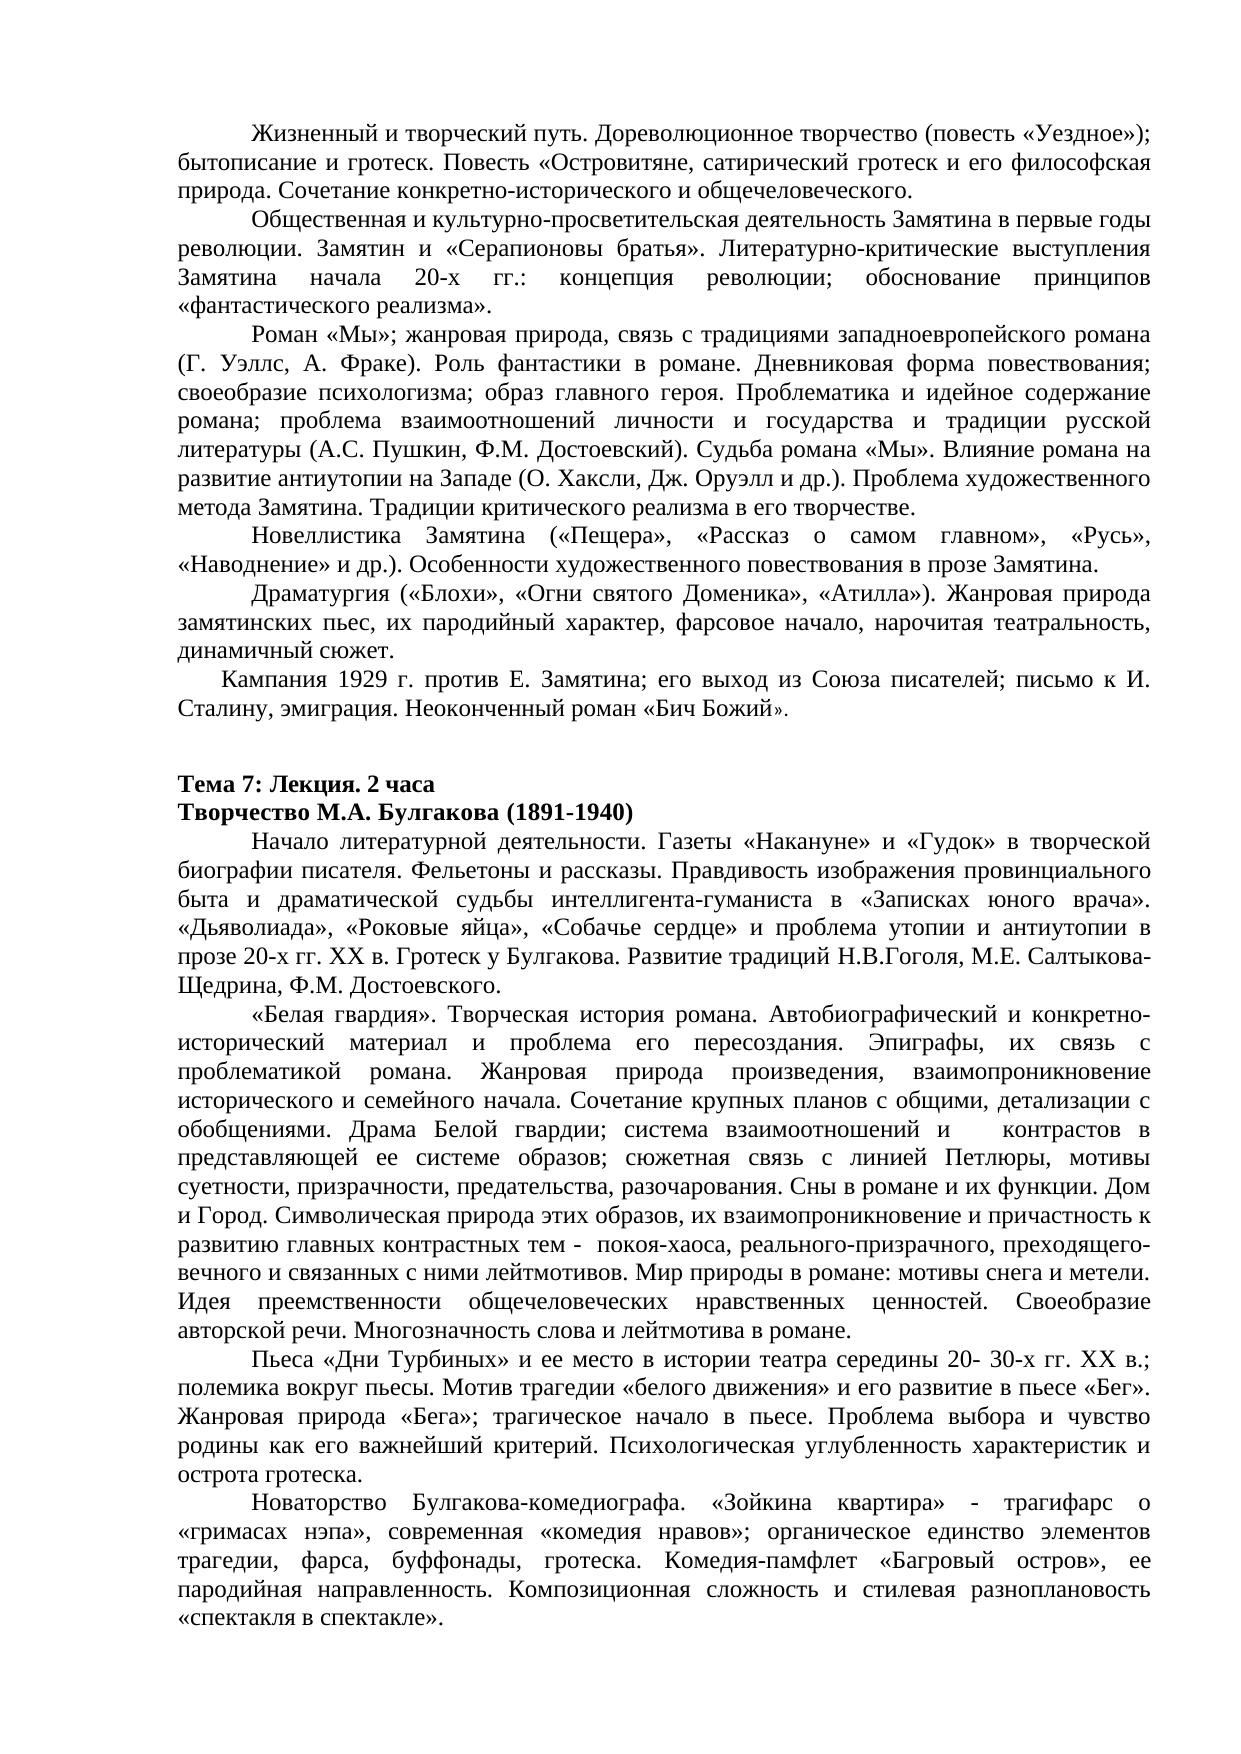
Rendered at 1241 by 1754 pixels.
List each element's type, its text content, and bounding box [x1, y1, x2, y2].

text Новеллистика Замятина («Пещера», «Рассказ о самом главном», «Русь», «Наводнение» и др.). Особенности художественного повествования в прозе Замятина. [177, 521, 1152, 578]
text Жизненный и творческий путь. Дореволюционное творчество (повесть «Уездное»); бытописание и гротеск. Повесть «Островитяне, сатирический гротеск и его философская природа. Сочетание конкретно-исторического и общечеловеческого. [177, 118, 1152, 204]
text Новаторство Булгакова-комедиографа. «Зойкина квартира» - трагифарс о «гримасах нэпа», современная «комедия нравов»; органическое единство элементов трагедии, фарса, буффонады, гротеска. Комедия-памфлет «Багровый остров», ее пародийная направленность. Композиционная сложность и стилевая разноплановость «спектакля в спектакле». [177, 1487, 1152, 1631]
text Кампания 1929 г. против Е. Замятина; его выход из Союза писателей; письмо к И. Сталину, эмиграция. Неоконченный роман «Бич Божий». [177, 664, 1152, 722]
text Творчество М.А. Булгакова (1891-1940) [177, 797, 1152, 826]
text Начало литературной деятельности. Газеты «Накануне» и «Гудок» в творческой биографии писателя. Фельетоны и рассказы. Правдивость изображения провинциального быта и драматической судьбы интеллигента-гуманиста в «Записках юного врача». «Дьяволиада», «Роковые яйца», «Собачье сердце» и проблема утопии и антиутопии в прозе 20-х гг. ХХ в. Гротеск у Булгакова. Развитие традиций Н.В.Гоголя, М.Е. Салтыкова-Щедрина, Ф.М. Достоевского. [177, 826, 1152, 999]
text Общественная и культурно-просветительская деятельность Замятина в первые годы революции. Замятин и «Серапионовы братья». Литературно-критические выступления Замятина начала 20-х гг.: концепция революции; обоснование принципов «фантастического реализма». [177, 204, 1152, 319]
text «Белая гвардия». Творческая история романа. Автобиографический и конкретно-исторический материал и проблема его пересоздания. Эпиграфы, их связь с проблематикой романа. Жанровая природа произведения, взаимопроникновение исторического и семейного начала. Сочетание крупных планов с общими, детализации с обобщениями. Драма Белой гвардии; система взаимоотношений и контрастов в представляющей ее системе образов; сюжетная связь с линией Петлюры, мотивы суетности, призрачности, предательства, разочарования. Сны в романе и их функции. Дом и Город. Символическая природа этих образов, их взаимопроникновение и причастность к развитию главных контрастных тем - покоя-хаоса, реального-призрачного, преходящего-вечного и связанных с ними лейтмотивов. Мир природы в романе: мотивы снега и метели. Идея преемственности общечеловеческих нравственных ценностей. Своеобразие авторской речи. Многозначность слова и лейтмотива в романе. [177, 999, 1152, 1344]
text Роман «Мы»; жанровая природа, связь с традициями западноевропейского романа (Г. Уэллс, А. Фраке). Роль фантастики в романе. Дневниковая форма повествования; своеобразие психологизма; образ главного героя. Проблематика и идейное содержание романа; проблема взаимоотношений личности и государства и традиции русской литературы (А.С. Пушкин, Ф.М. Достоевский). Судьба романа «Мы». Влияние романа на развитие антиутопии на Западе (О. Хаксли, Дж. Оруэлл и др.). Проблема художественного метода Замятина. Традиции критического реализма в его творчестве. [177, 319, 1152, 521]
text Тема 7: Лекция. 2 часа [177, 769, 1152, 797]
text Пьеса «Дни Турбиных» и ее место в истории театра середины 20- 30-х гг. ХХ в.; полемика вокруг пьесы. Мотив трагедии «белого движения» и его развитие в пьесе «Бег». Жанровая природа «Бега»; трагическое начало в пьесе. Проблема выбора и чувство родины как его важнейший критерий. Психологическая углубленность характеристик и острота гротеска. [177, 1344, 1152, 1487]
text Драматургия («Блохи», «Огни святого Доменика», «Атилла»). Жанровая природа замятинских пьес, их пародийный характер, фарсовое начало, нарочитая театральность, динамичный сюжет. [177, 578, 1152, 664]
